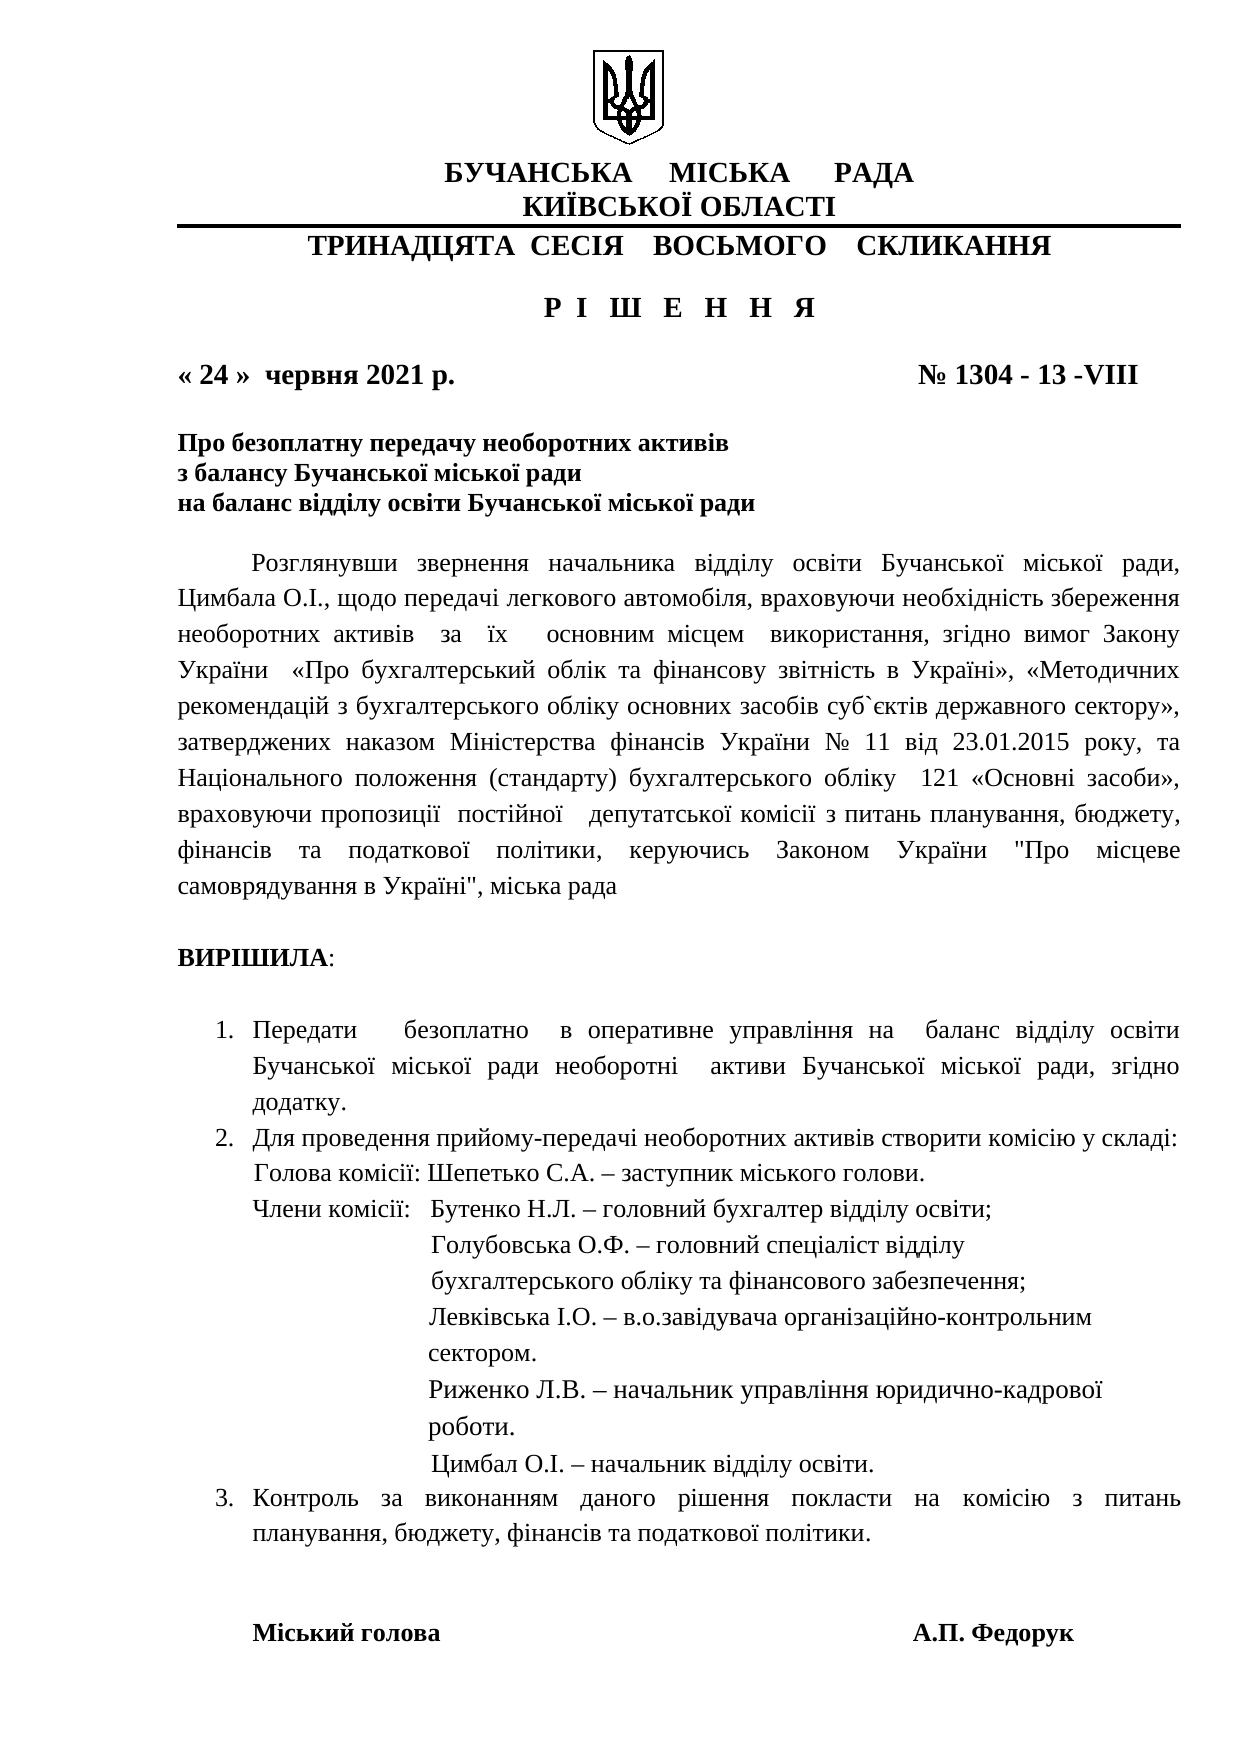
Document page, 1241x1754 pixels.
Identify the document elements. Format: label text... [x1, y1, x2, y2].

text Члени комісії: Бутенко Н.Л. – головний бухгалтер відділу освіти; [252, 1193, 1181, 1223]
text БУЧАНСЬКА МІСЬКА РАДА [177, 155, 1181, 189]
text ВИРІШИЛА: [177, 942, 1181, 972]
text ТРИНАДЦЯТА СЕСІЯ ВОСЬМОГО СКЛИКАННЯ [177, 228, 1181, 261]
text роботи. [252, 1410, 1181, 1442]
text Левківська І.О. – в.о.завідувача організаційно-контрольним [252, 1301, 1181, 1331]
text Міський голова А.П. Федорук [252, 1617, 1181, 1647]
subtitle ПРОЄКТ [177, 44, 1181, 155]
text Голубовська О.Ф. – головний спеціаліст відділу [177, 1229, 1181, 1259]
subtitle « 24 » червня 2021 р. № 1304 - 13 -VІІІ [177, 357, 1181, 391]
text бухгалтерського обліку та фінансового забезпечення; [177, 1265, 1181, 1295]
subtitle Р І Ш Е Н Н Я [177, 290, 1181, 324]
text сектором. [252, 1337, 1181, 1367]
list Для проведення прийому-передачі необоротних активів створити комісію у складі: [215, 1122, 1181, 1152]
text з балансу Бучанської міської ради [177, 457, 1181, 487]
list Передати безоплатно в оперативне управління на баланс відділу освіти Бучанської міської ради необоротні активи Бучанської міської ради, згідно додатку. [215, 1014, 1181, 1116]
text Цимбал О.І. – начальник відділу освіти. [177, 1448, 1181, 1478]
text Голова комісії: Шепетько С.А. – заступник міського голови. [215, 1157, 1181, 1187]
text Про безоплатну передачу необоротних активів [177, 427, 1181, 457]
text Риженко Л.В. – начальник управління юридично-кадрової [252, 1373, 1181, 1404]
text на баланс відділу освіти Бучанської міської ради [177, 487, 1181, 517]
list Контроль за виконанням даного рішення покласти на комісію з питань планування, бюджету, фінансів та податкової політики. [215, 1482, 1181, 1547]
subtitle КИЇВСЬКОЇ ОБЛАСТІ [177, 189, 1181, 224]
text Розглянувши звернення начальника відділу освіти Бучанської міської ради, Цимбала О.І., щодо передачі легкового автомобіля, враховуючи необхідність збереження необоротних активів за їх основним місцем використання, згідно вимог Закону України «Про бухгалтерський облік та фінансову звітність в Україні», «Методичних рекомендацій з бухгалтерського обліку основних засобів суб`єктів державного сектору», затверджених наказом Міністерства фінансів України № 11 від 23.01.2015 року, та Національного положення (стандарту) бухгалтерського обліку 121 «Основні засоби», враховуючи пропозиції постійної депутатської комісії з питань планування, бюджету, фінансів та податкової політики, керуючись Законом України "Про місцеве самоврядування в Україні", міська рада [177, 547, 1181, 900]
